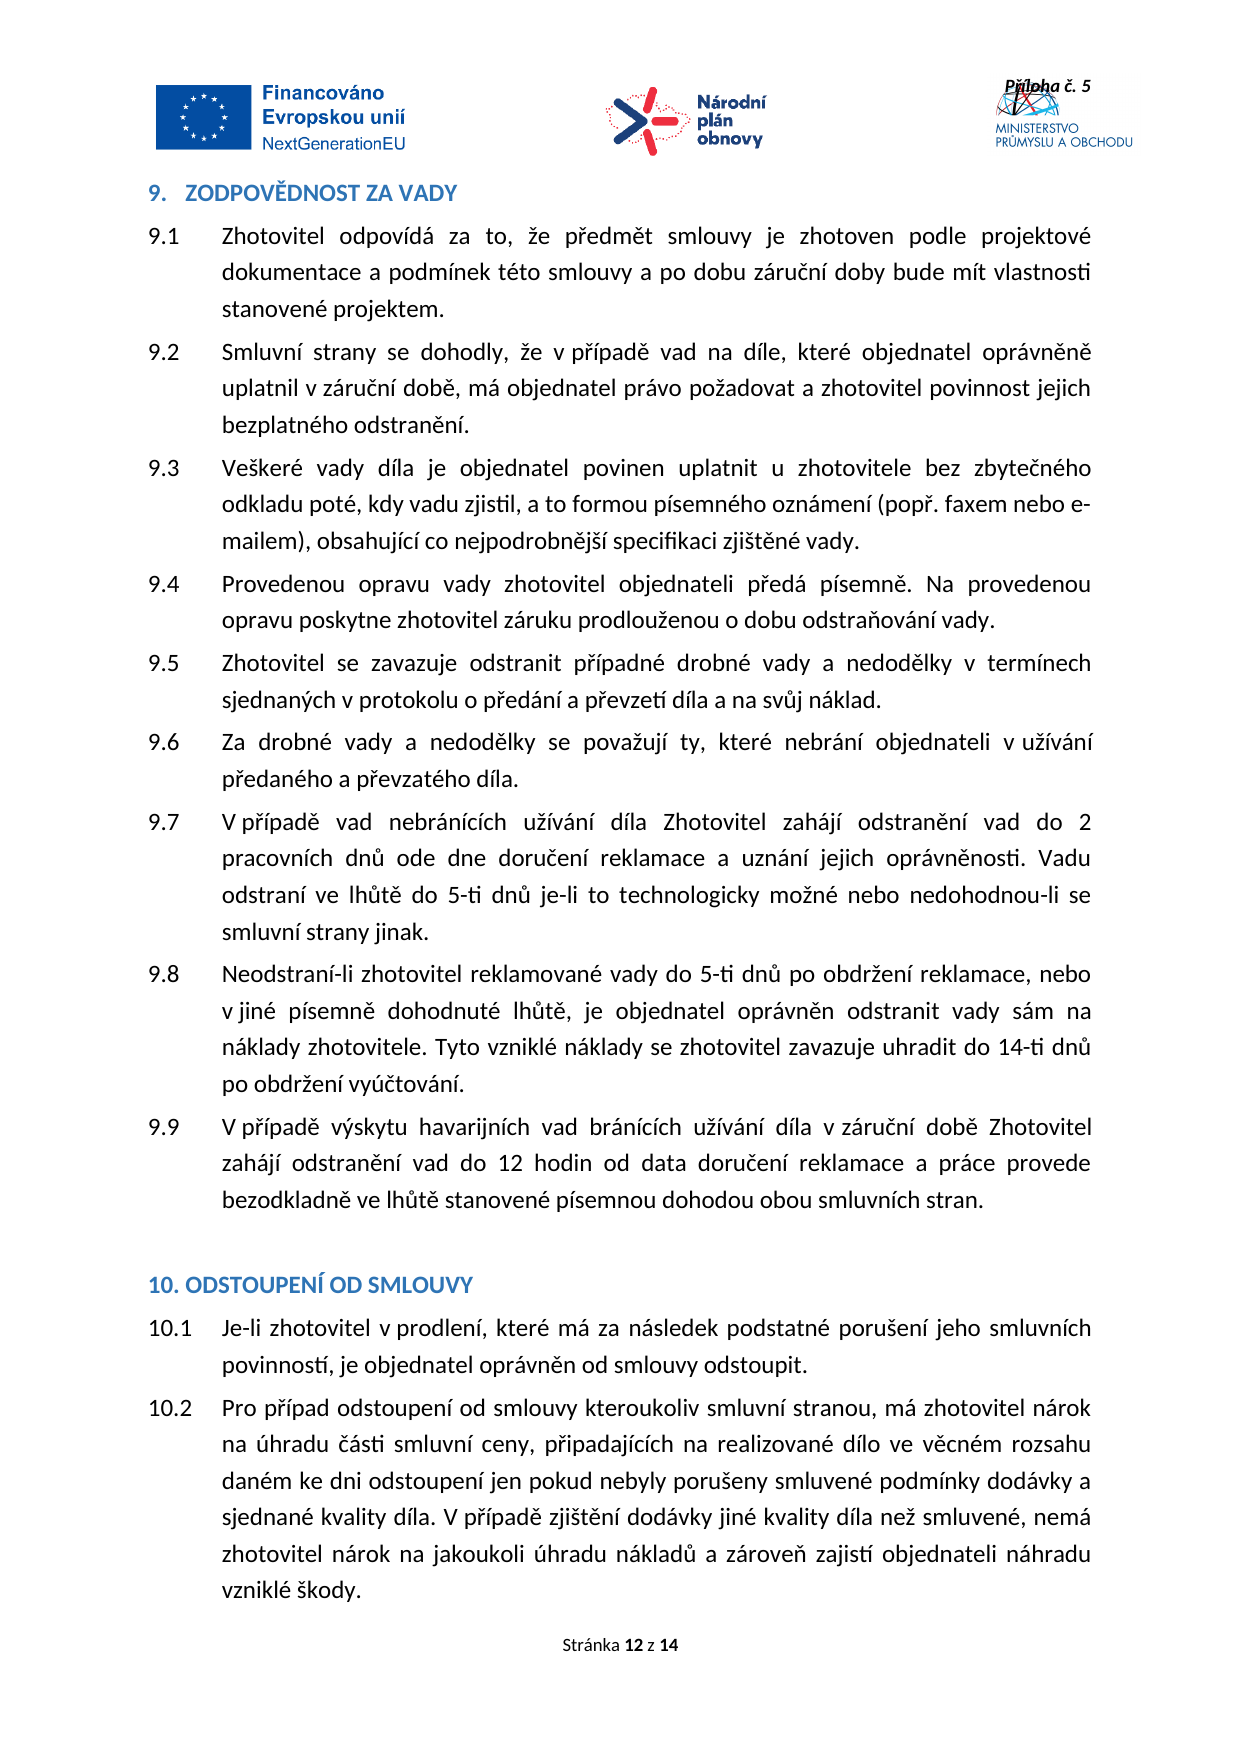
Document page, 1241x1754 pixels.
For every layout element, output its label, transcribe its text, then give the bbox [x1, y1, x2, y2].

list Zhotovitel se zavazuje odstranit případné drobné vady a nedodělky v termínech sjednaných v protokolu o předání a převzetí díla a na svůj náklad. [148, 647, 1092, 714]
picture [147, 79, 422, 154]
list Za drobné vady a nedodělky se považují ty, které nebrání objednateli v užívání předaného a převzatého díla. [148, 727, 1092, 794]
list Pro případ odstoupení od smlouvy kteroukoliv smluvní stranou, má zhotovitel nárok na úhradu části smluvní ceny, připadajících na realizované dílo ve věcném rozsahu daném ke dni odstoupení jen pokud nebyly porušeny smluvené podmínky dodávky a sjednané kvality díla. V případě zjištění dodávky jiné kvality díla než smluvené, nemá zhotovitel nárok na jakoukoli úhradu nákladů a zároveň zajistí objednateli náhradu vzniklé škody. [148, 1392, 1092, 1605]
picture [987, 73, 1141, 156]
list Provedenou opravu vady zhotovitel objednateli předá písemně. Na provedenou opravu poskytne zhotovitel záruku prodlouženou o dobu odstraňování vady. [148, 568, 1092, 635]
list ZODPOVĚDNOST ZA VADY [148, 177, 1092, 208]
list V případě vad nebránících užívání díla Zhotovitel zahájí odstranění vad do 2 pracovních dnů ode dne doručení reklamace a uznání jejich oprávněnosti. Vadu odstraní ve lhůtě do 5-ti dnů je-li to technologicky možné nebo nedohodnou-li se smluvní strany jinak. [148, 806, 1092, 946]
list V případě výskytu havarijních vad bránících užívání díla v záruční době Zhotovitel zahájí odstranění vad do 12 hodin od data doručení reklamace a práce provede bezodkladně ve lhůtě stanovené písemnou dohodou obou smluvních stran. [148, 1111, 1092, 1214]
list Smluvní strany se dohodly, že v případě vad na díle, které objednatel oprávněně uplatnil v záruční době, má objednatel právo požadovat a zhotovitel povinnost jejich bezplatného odstranění. [148, 336, 1092, 439]
list Je-li zhotovitel v prodlení, které má za následek podstatné porušení jeho smluvních povinností, je objednatel oprávněn od smlouvy odstoupit. [148, 1312, 1092, 1379]
list Neodstraní-li zhotovitel reklamované vady do 5-ti dnů po obdržení reklamace, nebo v jiné písemně dohodnuté lhůtě, je objednatel oprávněn odstranit vady sám na náklady zhotovitele. Tyto vzniklé náklady se zhotovitel zavazuje uhradit do 14-ti dnů po obdržení vyúčtování. [148, 958, 1092, 1099]
picture [595, 79, 781, 164]
list Veškeré vady díla je objednatel povinen uplatnit u zhotovitele bez zbytečného odkladu poté, kdy vadu zjistil, a to formou písemného oznámení (popř. faxem nebo e-mailem), obsahující co nejpodrobnější specifikaci zjištěné vady. [148, 452, 1092, 556]
list ODSTOUPENÍ OD SMLOUVY [148, 1270, 1092, 1300]
list Zhotovitel odpovídá za to, že předmět smlouvy je zhotoven podle projektové dokumentace a podmínek této smlouvy a po dobu záruční doby bude mít vlastnosti stanovené projektem. [148, 220, 1092, 324]
